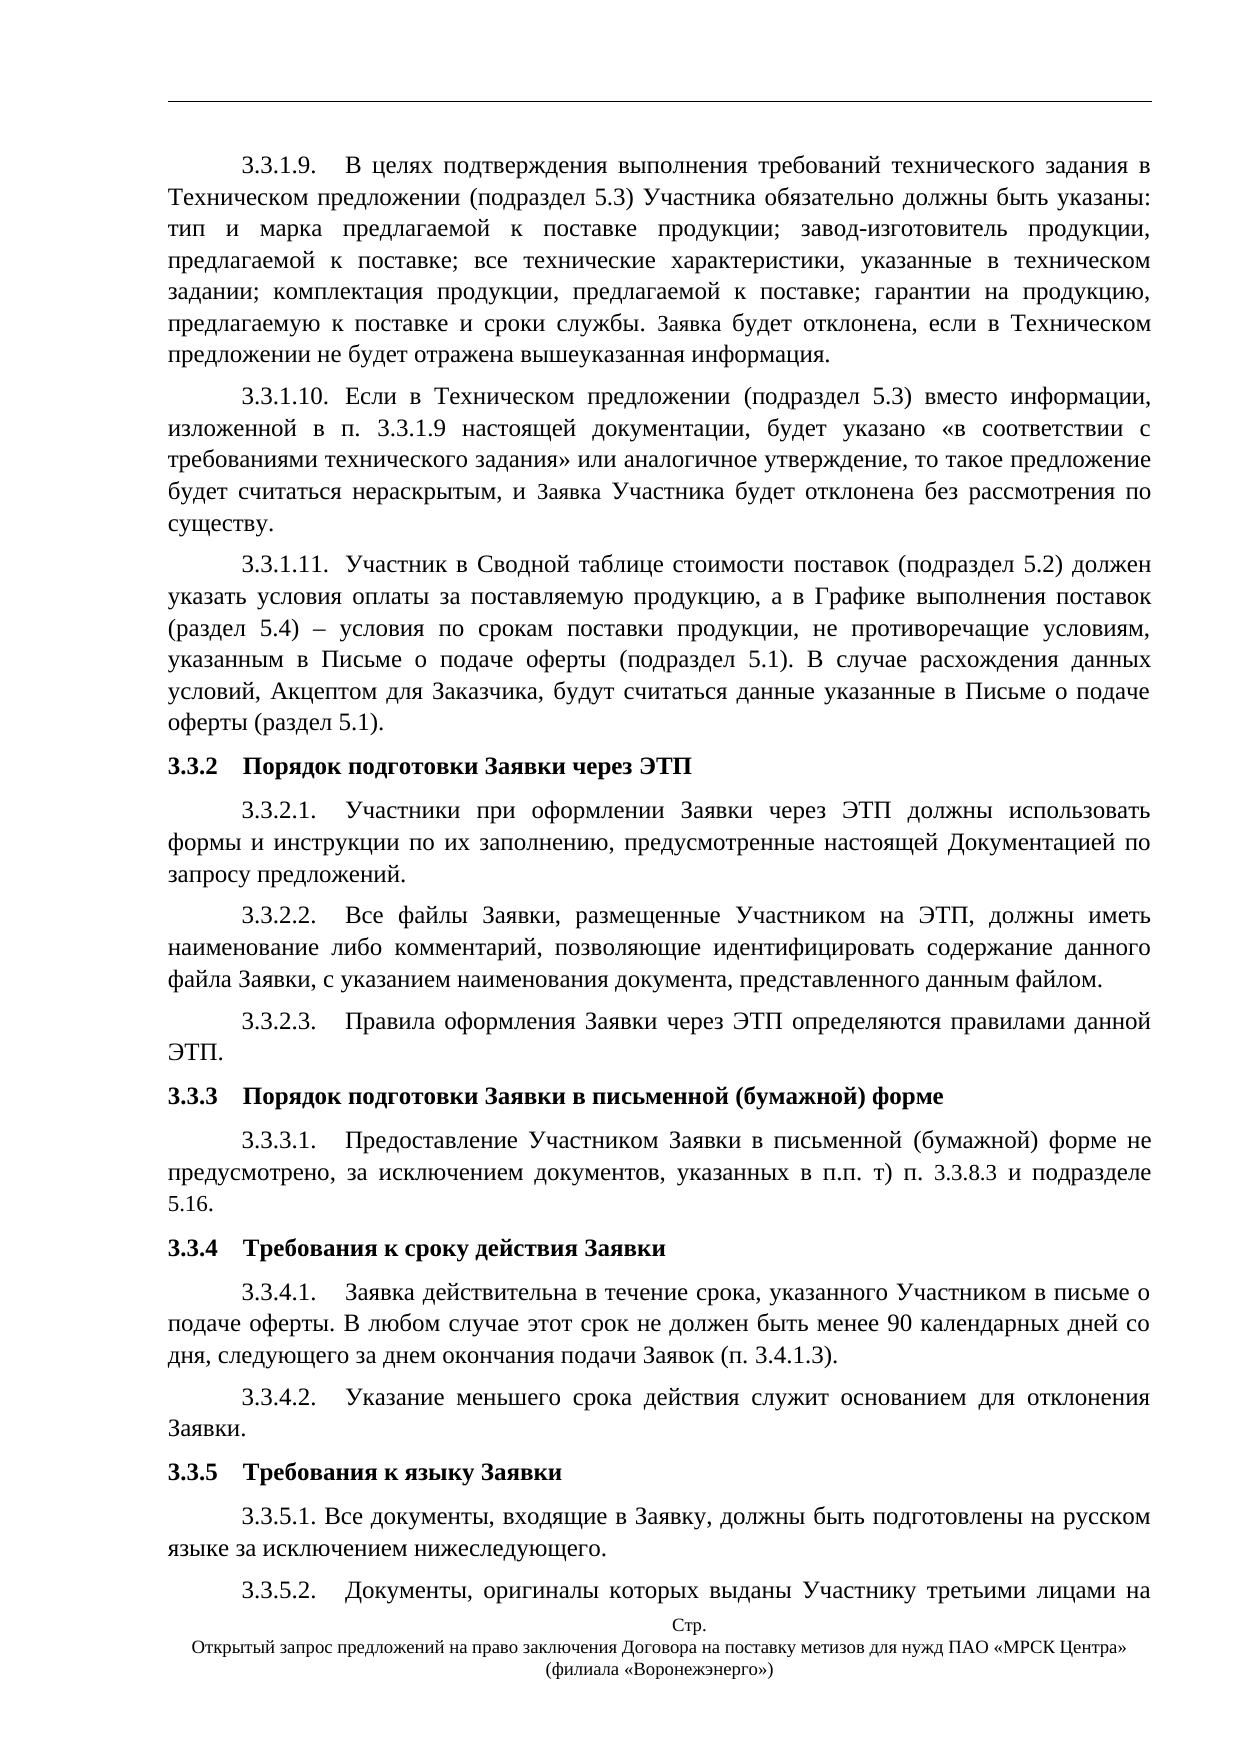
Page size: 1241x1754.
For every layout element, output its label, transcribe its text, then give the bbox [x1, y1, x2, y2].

list Правила оформления Заявки через ЭТП определяются правилами данной ЭТП. [168, 1006, 1152, 1066]
subtitle Требования к сроку действия Заявки [168, 1233, 1152, 1261]
list В целях подтверждения выполнения требований технического задания в Техническом предложении (подраздел 5.3) Участника обязательно должны быть указаны: тип и марка предлагаемой к поставке продукции; завод-изготовитель продукции, предлагаемой к поставке; все технические характеристики, указанные в техническом задании; комплектация продукции, предлагаемой к поставке; гарантии на продукцию, предлагаемую к поставке и сроки службы. Заявка будет отклонена, если в Техническом предложении не будет отражена вышеуказанная информация. [168, 150, 1152, 368]
subtitle Требования к языку Заявки [168, 1457, 1152, 1486]
list Если в Техническом предложении (подраздел 5.3) вместо информации, изложенной в п. 3.3.1.9 настоящей документации, будет указано «в соответствии с требованиями технического задания» или аналогичное утверждение, то такое предложение будет считаться нераскрытым, и Заявка Участника будет отклонена без рассмотрения по существу. [168, 381, 1152, 536]
list Все файлы Заявки, размещенные Участником на ЭТП, должны иметь наименование либо комментарий, позволяющие идентифицировать содержание данного файла Заявки, с указанием наименования документа, представленного данным файлом. [168, 901, 1152, 992]
subtitle Порядок подготовки Заявки через ЭТП [168, 751, 1152, 780]
list Предоставление Участником Заявки в письменной (бумажной) форме не предусмотрено, за исключением документов, указанных в п.п. т) п. 3.3.8.3 и подразделе 5.16. [168, 1125, 1152, 1217]
list Указание меньшего срока действия служит основанием для отклонения Заявки. [168, 1382, 1151, 1442]
list Участник в Сводной таблице стоимости поставок (подраздел 5.2) должен указать условия оплаты за поставляемую продукцию, а в Графике выполнения поставок (раздел 5.4) – условия по срокам поставки продукции, не противоречащие условиям, указанным в Письме о подаче оферты (подраздел 5.1). В случае расхождения данных условий, Акцептом для Заказчика, будут считаться данные указанные в Письме о подаче оферты (раздел 5.1). [168, 549, 1152, 736]
list Участники при оформлении Заявки через ЭТП должны использовать формы и инструкции по их заполнению, предусмотренные настоящей Документацией по запросу предложений. [168, 796, 1152, 887]
text 3.3.5.1. Все документы, входящие в Заявку, должны быть подготовлены на русском языке за исключением нижеследующего. [168, 1501, 1152, 1562]
list Заявка действительна в течение срока, указанного Участником в письме о подаче оферты. В любом случае этот срок не должен быть менее 90 календарных дней со дня, следующего за днем окончания подачи Заявок (п. 3.4.1.3). [168, 1277, 1151, 1368]
subtitle Порядок подготовки Заявки в письменной (бумажной) форме [168, 1081, 1152, 1110]
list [168, 1575, 1152, 1604]
